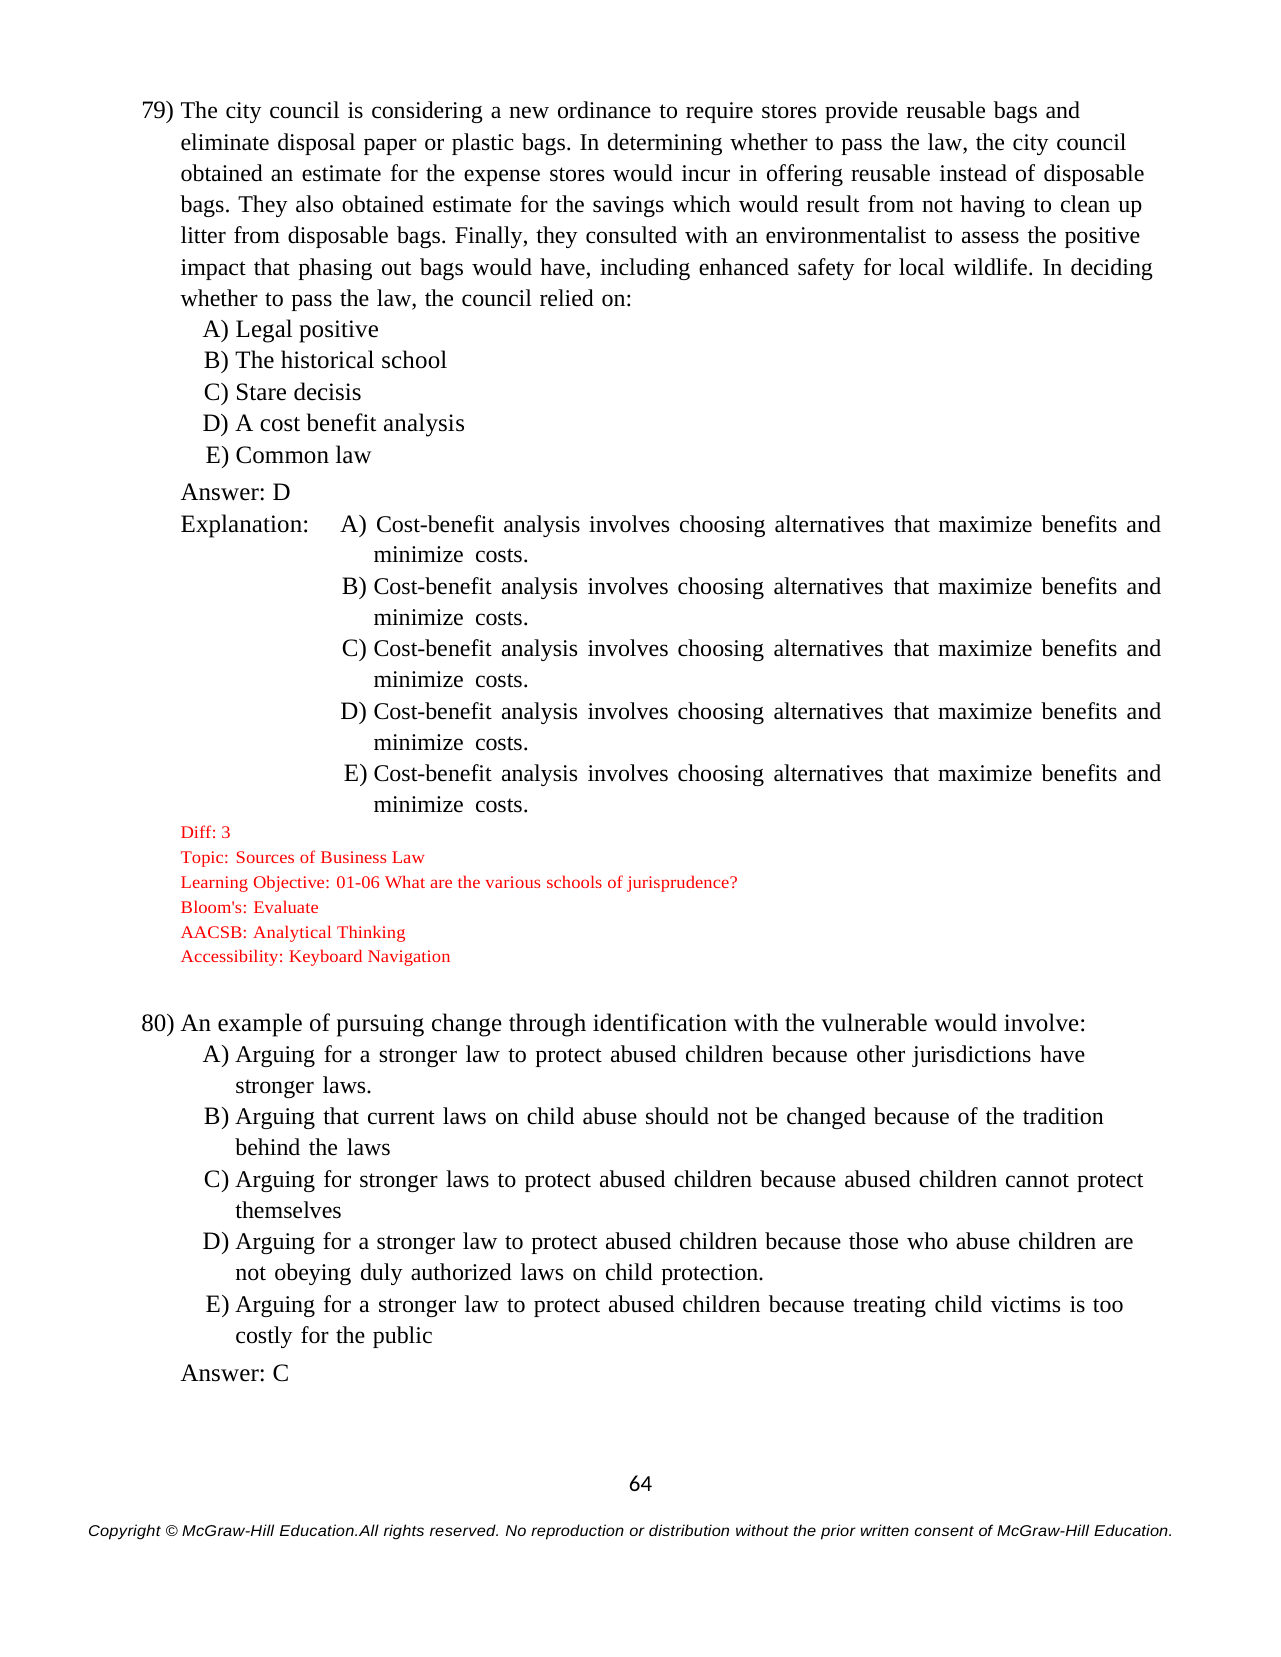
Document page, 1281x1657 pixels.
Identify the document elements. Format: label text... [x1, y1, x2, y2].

list Cost-benefit analysis involves choosing alternatives that maximize benefits and minimize costs. [343, 758, 1171, 818]
text Diff: 3 [180, 822, 1148, 842]
subtitle Legal positive [180, 315, 1203, 343]
subtitle An example of pursuing change through identification with the vulnerable would involve: [141, 1008, 1203, 1036]
list Arguing for stronger laws to protect abused children because abused children cannot protect themselves [204, 1164, 1158, 1223]
text Learning Objective: 01-06 What are the various schools of jurisprudence? Bloom's: Evaluate [180, 872, 788, 917]
list Cost-benefit analysis involves choosing alternatives that maximize benefits and minimize costs. [342, 571, 1171, 630]
list Cost-benefit analysis involves choosing alternatives that maximize benefits and minimize costs. [342, 633, 1171, 693]
text Topic: Sources of Business Law [180, 847, 1148, 867]
list Cost-benefit analysis involves choosing alternatives that maximize benefits and minimize costs. [340, 696, 1171, 755]
list Arguing for a stronger law to protect abused children because other jurisdictions have stronger laws. [202, 1039, 1095, 1098]
list Arguing that current laws on child abuse should not be changed because of the tradition behind the laws [204, 1101, 1114, 1161]
list The city council is considering a new ordinance to require stores provide reusable bags and eliminate disposal paper or plastic bags. In determining whether to pass the law, the city council obtained an estimate for the expense stores would incur in offering reusable instead of disposable bags. They also obtained estimate for the savings which would result from not having to clean up litter from disposable bags. Finally, they consulted with an environmentalist to assess the positive impact that phasing out bags would have, including enhanced safety for local wildlife. In deciding whether to pass the law, the council relied on: [141, 96, 1163, 311]
subtitle Answer: C [180, 1358, 1148, 1386]
list Stare decisis [204, 377, 1203, 406]
list The historical school [204, 346, 1203, 374]
list Common law Answer: D [180, 440, 372, 506]
list Arguing for a stronger law to protect abused children because treating child victims is too costly for the public [205, 1289, 1134, 1348]
text Explanation: A) Cost-benefit analysis involves choosing alternatives that maximize benefits and [180, 514, 1203, 537]
text minimize costs. [373, 540, 1148, 568]
text AACSB: Analytical Thinking Accessibility: Keyboard Navigation [180, 922, 462, 967]
list Arguing for a stronger law to protect abused children because those who abuse children are not obeying duly authorized laws on child protection. [202, 1226, 1150, 1286]
list A cost benefit analysis [202, 408, 1203, 437]
